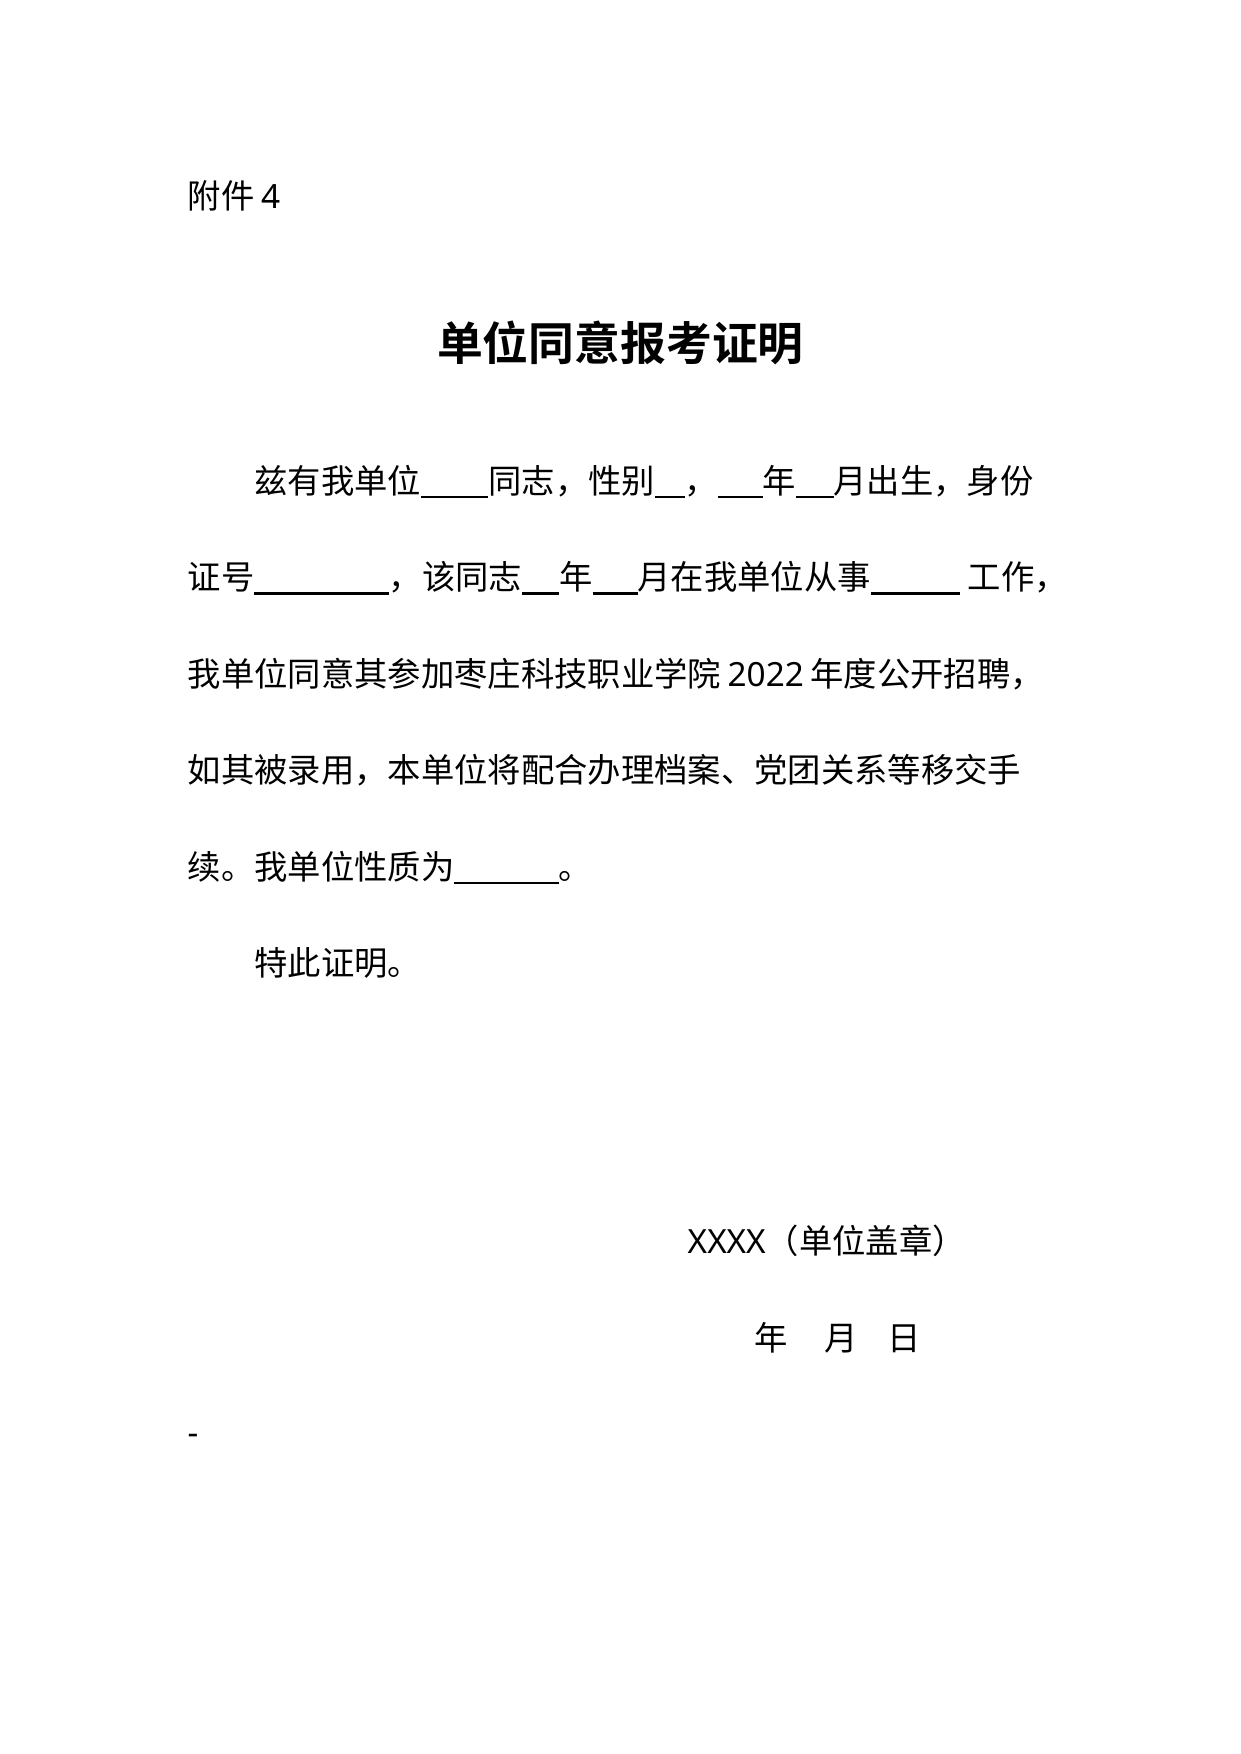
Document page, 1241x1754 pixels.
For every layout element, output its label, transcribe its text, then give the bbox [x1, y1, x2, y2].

text 兹有我单位 同志，性别 ， 年 月出生，身份证号 ，该同志 年 月在我单位从事 工作，我单位同意其参加枣庄科技职业学院2022年度公开招聘，如其被录用，本单位将配合办理档案、党团关系等移交手续。我单位性质为 。 [187, 454, 1053, 889]
text 附件4 [187, 162, 1053, 227]
text - [187, 1408, 1053, 1454]
text 年 月 日 [187, 1312, 1053, 1360]
text 特此证明。 [187, 937, 1053, 985]
text XXXX（单位盖章） [187, 1215, 1053, 1263]
text 单位同意报考证明 [187, 292, 1053, 389]
